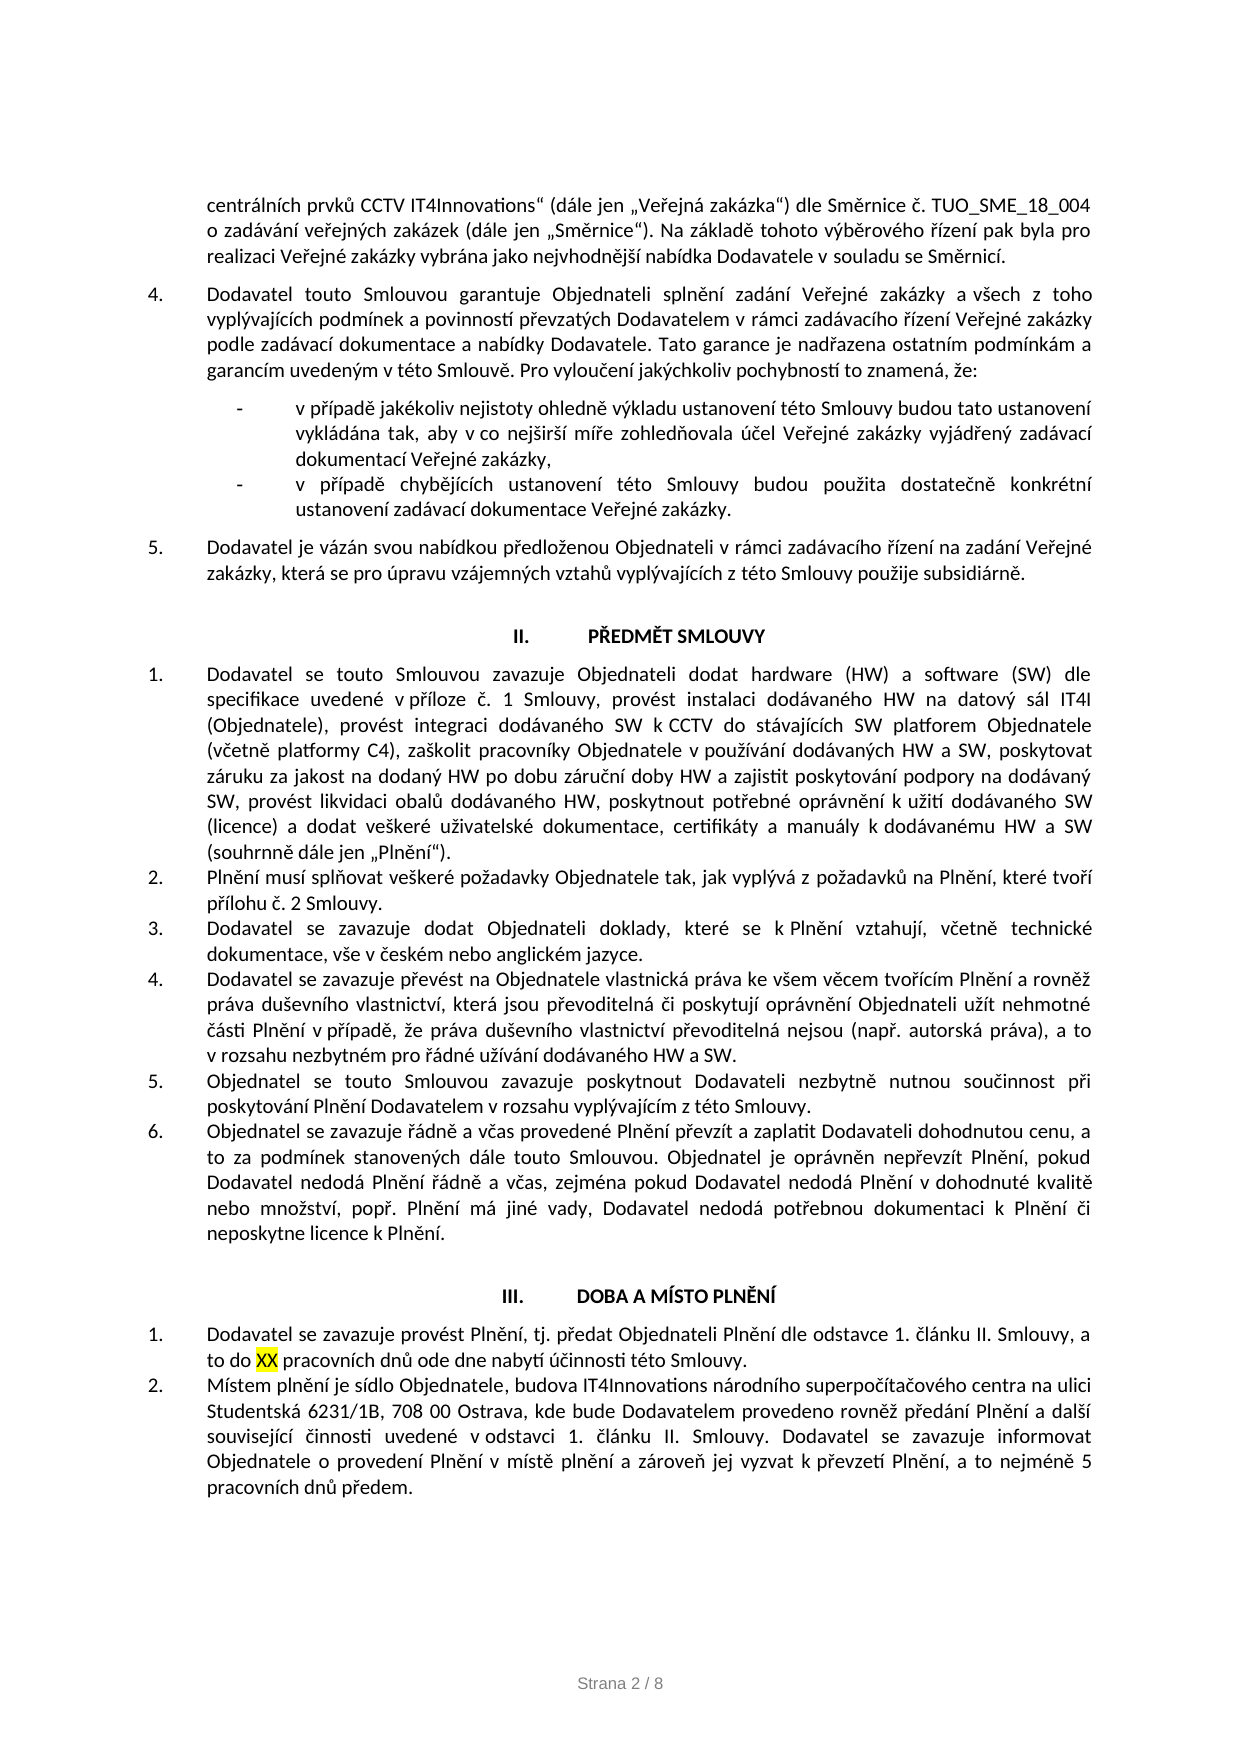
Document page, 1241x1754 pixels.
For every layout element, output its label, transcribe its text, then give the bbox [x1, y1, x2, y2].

list Dodavatel se zavazuje provést Plnění, tj. předat Objednateli Plnění dle odstavce 1. článku II. Smlouvy, a to do XX pracovních dnů ode dne nabytí účinnosti této Smlouvy. [148, 1322, 1093, 1372]
text Dodavatel je vázán svou nabídkou předloženou Objednateli v rámci zadávacího řízení na zadání Veřejné zakázky, která se pro úpravu vzájemných vztahů vyplývajících z této Smlouvy použije subsidiárně. [148, 534, 1093, 585]
list PŘEDMĚT SMLOUVY [185, 623, 1093, 649]
list Objednatel se touto Smlouvou zavazuje poskytnout Dodavateli nezbytně nutnou součinnost při poskytování Plnění Dodavatelem v rozsahu vyplývajícím z této Smlouvy. [148, 1068, 1093, 1119]
list Dodavatel se zavazuje dodat Objednateli doklady, které se k Plnění vztahují, včetně technické dokumentace, vše v českém nebo anglickém jazyce. [148, 915, 1093, 966]
list Objednatel se zavazuje řádně a včas provedené Plnění převzít a zaplatit Dodavateli dohodnutou cenu, a to za podmínek stanovených dále touto Smlouvou. Objednatel je oprávněn nepřevzít Plnění, pokud Dodavatel nedodá Plnění řádně a včas, zejména pokud Dodavatel nedodá Plnění v dohodnuté kvalitě nebo množství, popř. Plnění má jiné vady, Dodavatel nedodá potřebnou dokumentaci k Plnění či neposkytne licence k Plnění. [148, 1119, 1093, 1246]
list Dodavatel se touto Smlouvou zavazuje Objednateli dodat hardware (HW) a software (SW) dle specifikace uvedené v příloze č. 1 Smlouvy, provést instalaci dodávaného HW na datový sál IT4I (Objednatele), provést integraci dodávaného SW k CCTV do stávajících SW platforem Objednatele (včetně platformy C4), zaškolit pracovníky Objednatele v používání dodávaných HW a SW, poskytovat záruku za jakost na dodaný HW po dobu záruční doby HW a zajistit poskytování podpory na dodávaný SW, provést likvidaci obalů dodávaného HW, poskytnout potřebné oprávnění k užití dodávaného SW (licence) a dodat veškeré uživatelské dokumentace, certifikáty a manuály k dodávanému HW a SW (souhrnně dále jen „Plnění“). [148, 661, 1093, 864]
list Plnění musí splňovat veškeré požadavky Objednatele tak, jak vyplývá z požadavků na Plnění, které tvoří přílohu č. 2 Smlouvy. [148, 864, 1093, 915]
list Místem plnění je sídlo Objednatele, budova IT4Innovations národního superpočítačového centra na ulici Studentská 6231/1B, 708 00 Ostrava, kde bude Dodavatelem provedeno rovněž předání Plnění a další související činnosti uvedené v odstavci 1. článku II. Smlouvy. Dodavatel se zavazuje informovat Objednatele o provedení Plnění v místě plnění a zároveň jej vyzvat k převzetí Plnění, a to nejméně 5 pracovních dnů předem. [148, 1372, 1093, 1499]
list v případě jakékoliv nejistoty ohledně výkladu ustanovení této Smlouvy budou tato ustanovení vykládána tak, aby v co nejširší míře zohledňovala účel Veřejné zakázky vyjádřený zadávací dokumentací Veřejné zakázky, [236, 395, 1093, 471]
list Dodavatel se zavazuje převést na Objednatele vlastnická práva ke všem věcem tvořícím Plnění a rovněž práva duševního vlastnictví, která jsou převoditelná či poskytují oprávnění Objednateli užít nehmotné části Plnění v případě, že práva duševního vlastnictví převoditelná nejsou (např. autorská práva), a to v rozsahu nezbytném pro řádné užívání dodávaného HW a SW. [148, 966, 1093, 1068]
list Dodavatel touto Smlouvou garantuje Objednateli splnění zadání Veřejné zakázky a všech z toho vyplývajících podmínek a povinností převzatých Dodavatelem v rámci zadávacího řízení Veřejné zakázky podle zadávací dokumentace a nabídky Dodavatele. Tato garance je nadřazena ostatním podmínkám a garancím uvedeným v této Smlouvě. Pro vyloučení jakýchkoliv pochybností to znamená, že: [148, 281, 1093, 382]
list v případě chybějících ustanovení této Smlouvy budou použita dostatečně konkrétní ustanovení zadávací dokumentace Veřejné zakázky. [236, 471, 1093, 522]
list DOBA A MÍSTO PLNĚNÍ [185, 1284, 1093, 1309]
